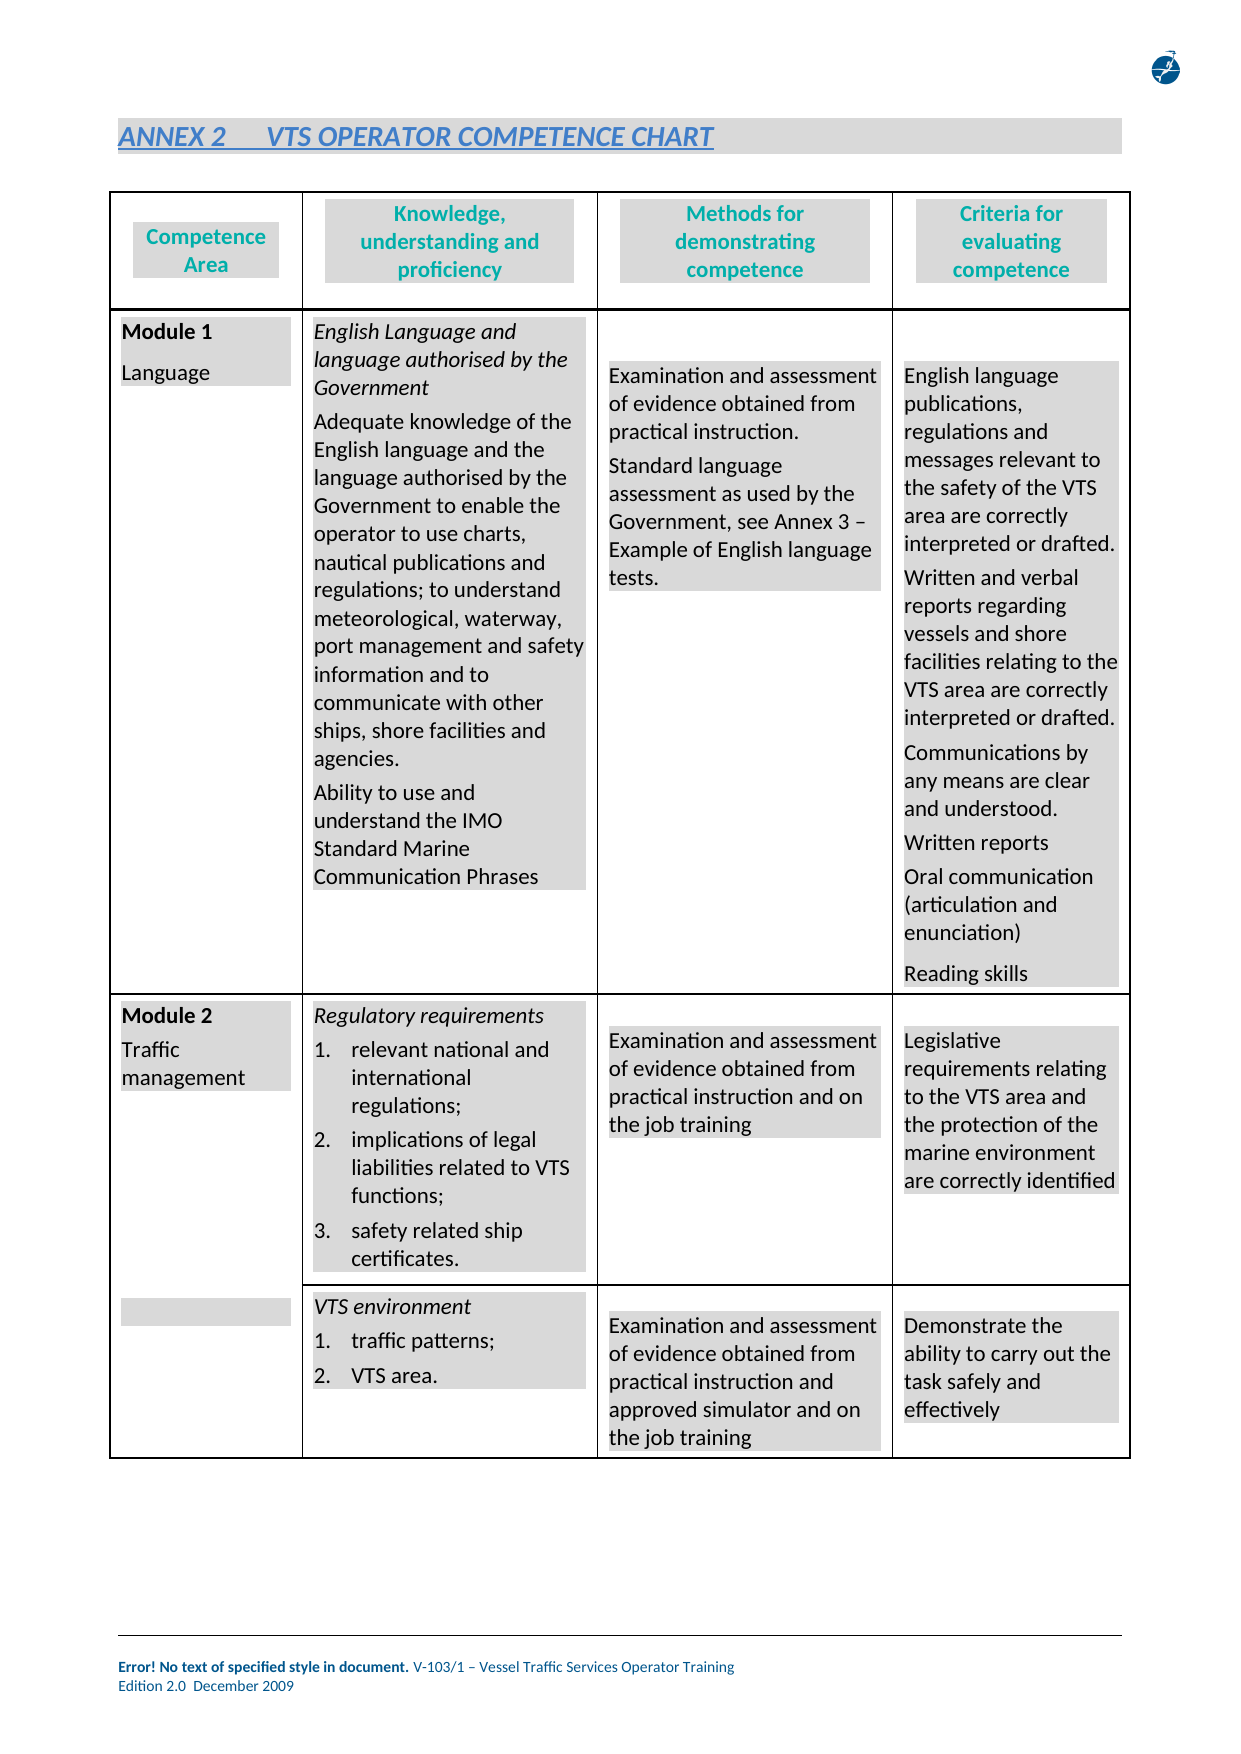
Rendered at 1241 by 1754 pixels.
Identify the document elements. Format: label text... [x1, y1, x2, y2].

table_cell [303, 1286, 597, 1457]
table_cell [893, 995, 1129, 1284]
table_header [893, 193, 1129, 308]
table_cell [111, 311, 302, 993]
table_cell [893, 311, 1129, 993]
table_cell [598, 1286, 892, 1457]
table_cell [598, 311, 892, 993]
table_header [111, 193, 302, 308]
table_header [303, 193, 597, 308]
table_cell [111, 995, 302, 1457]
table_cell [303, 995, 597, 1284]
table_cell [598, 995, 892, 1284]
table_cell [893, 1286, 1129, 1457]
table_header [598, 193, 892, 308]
picture [1120, 0, 1239, 119]
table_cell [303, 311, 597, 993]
text VTS Operator Competence chart [118, 118, 1122, 154]
